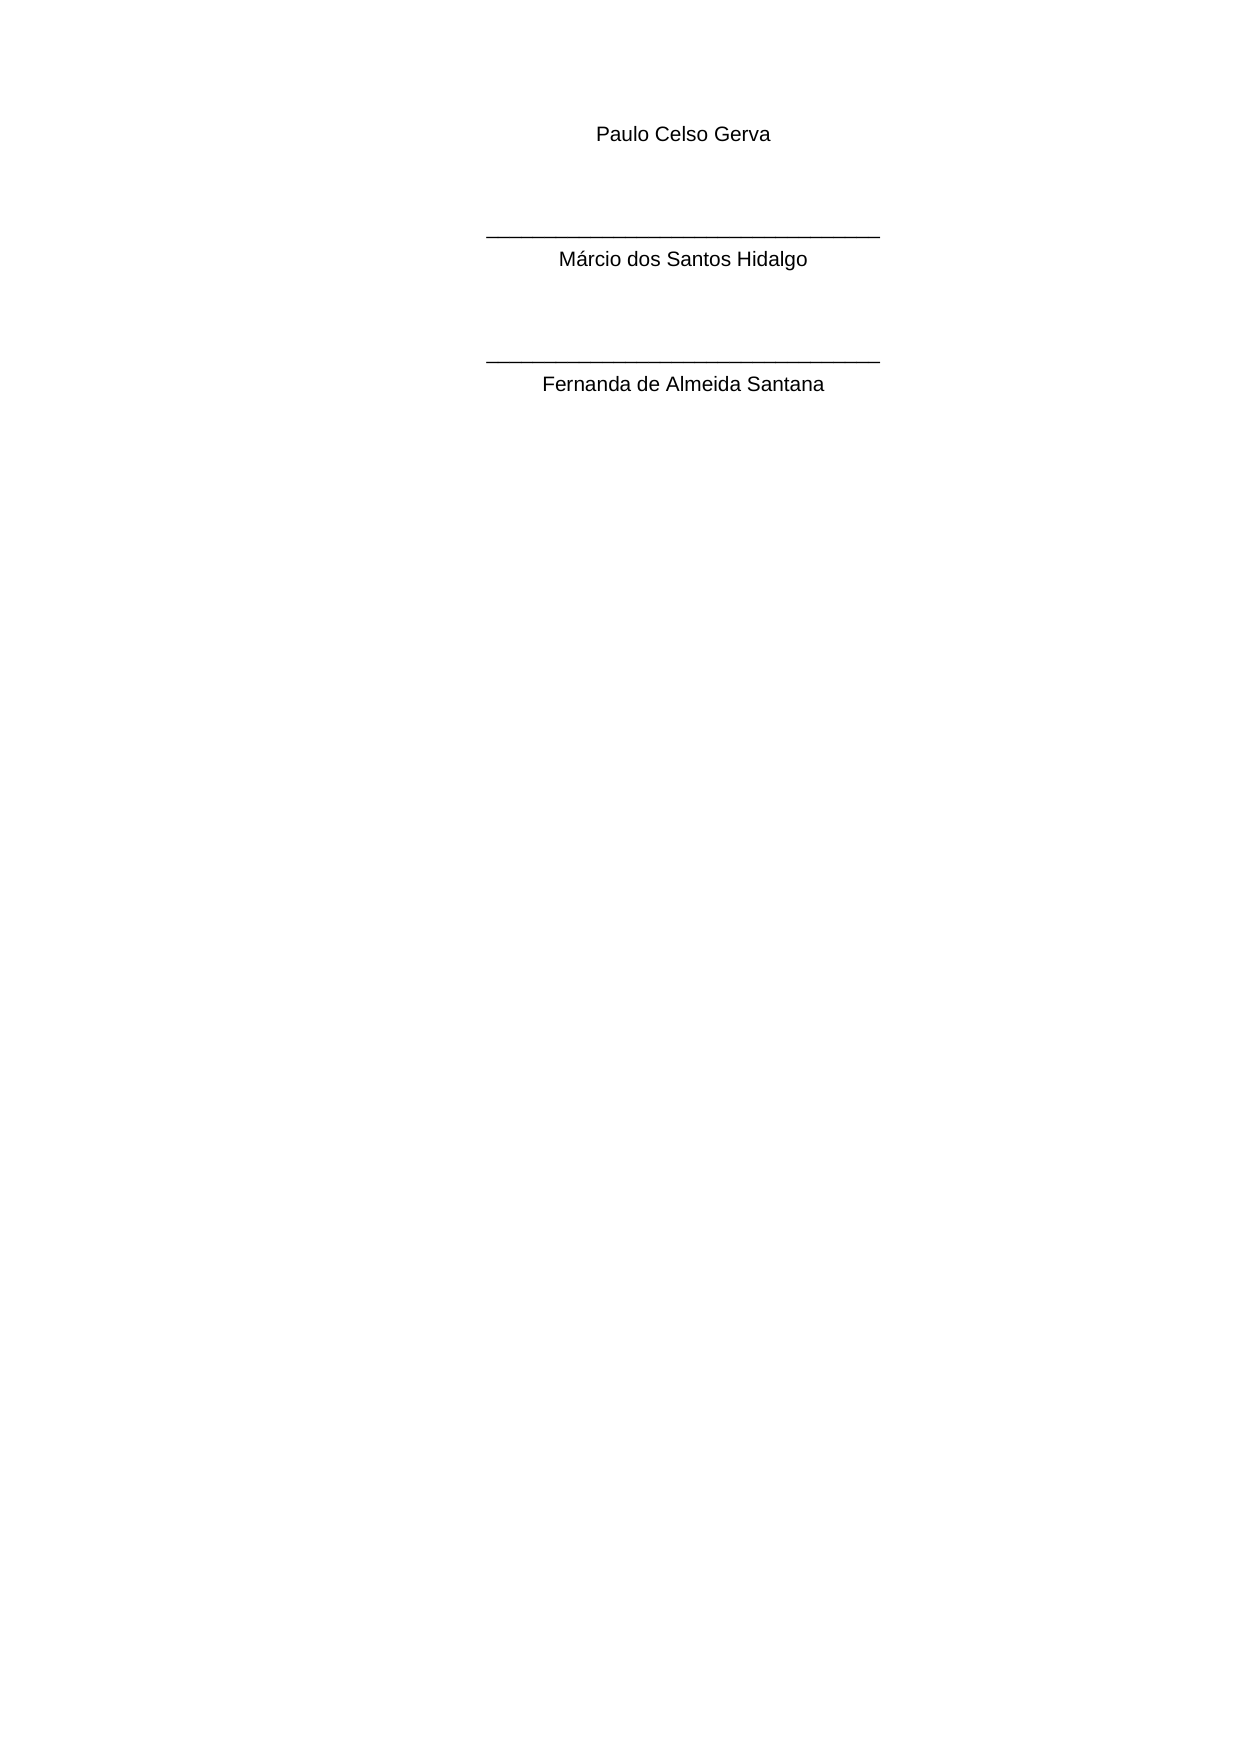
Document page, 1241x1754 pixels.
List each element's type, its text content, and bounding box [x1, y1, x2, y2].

text Fernanda de Almeida Santana [215, 372, 1152, 396]
text __________________________________ [215, 340, 1152, 364]
text Paulo Celso Gerva [215, 122, 1152, 146]
text __________________________________ [215, 215, 1152, 239]
text Márcio dos Santos Hidalgo [215, 247, 1152, 271]
